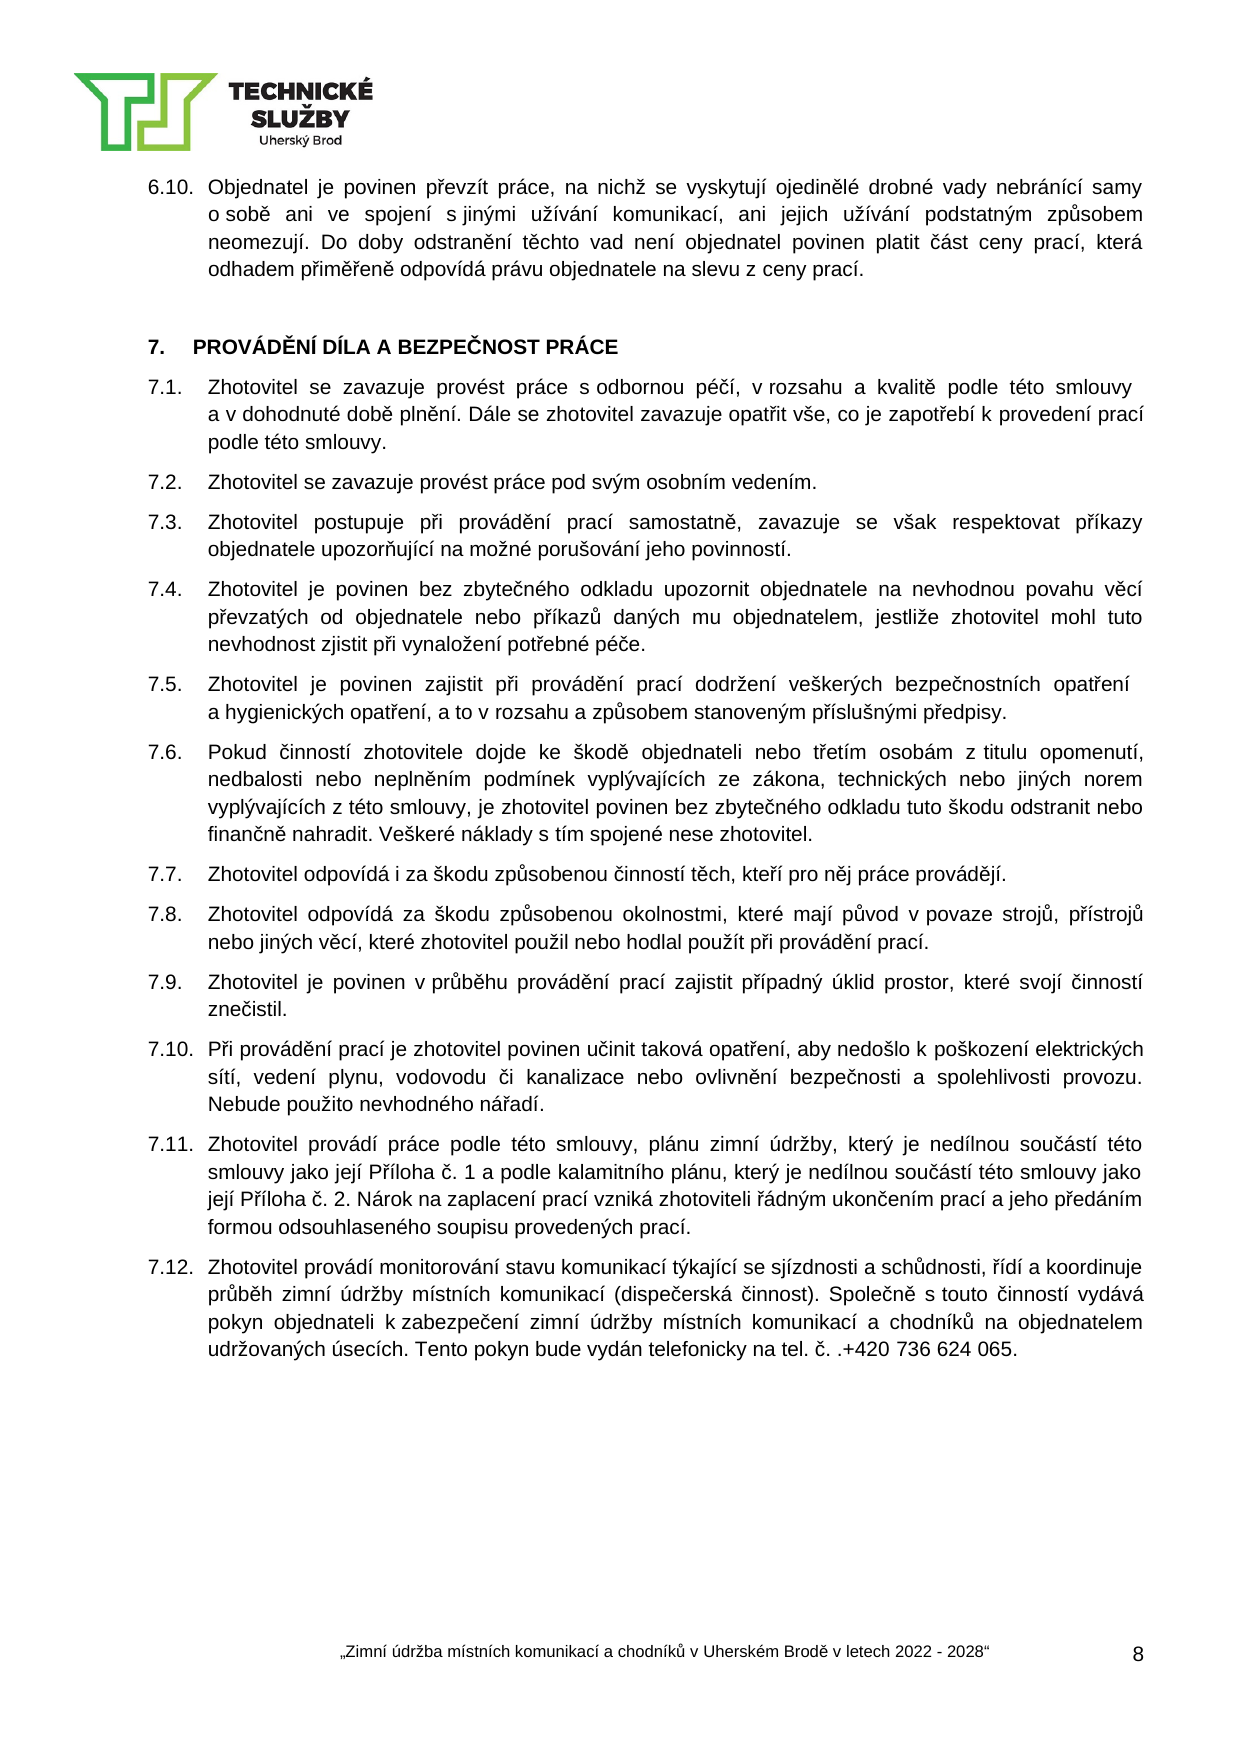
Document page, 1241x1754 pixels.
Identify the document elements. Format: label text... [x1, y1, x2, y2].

subtitle Zhotovitel provádí práce podle této smlouvy, plánu zimní údržby, který je nedílnou součástí této smlouvy jako její Příloha č. podle kalamitního plánu, který je nedílnou součástí této smlouvy jako její Příloha č. 2. Nárok na zaplacení prací vzniká zhotoviteli řádným ukončením prací a jeho předáním formou odsouhlaseného soupisu provedených prací. [148, 1132, 1144, 1239]
subtitle Zhotovitel odpovídá i za škodu způsobenou činností těch, kteří pro něj práce provádějí. [148, 862, 1144, 886]
picture [73, 73, 373, 151]
subtitle Objednatel je povinen převzít práce, na nichž se vyskytují ojedinělé drobné vady nebránící samy o sobě ani ve spojení s jinými užívání komunikací, ani jejich užívání podstatným způsobem neomezují. Do doby odstranění těchto vad není objednatel povinen platit část ceny prací, která odhadem přiměřeně odpovídá právu objednatele na slevu z ceny prací. [148, 175, 1144, 281]
subtitle Zhotovitel se zavazuje provést práce pod svým osobním vedením. [148, 470, 1144, 494]
subtitle Zhotovitel odpovídá za škodu způsobenou okolnostmi, které mají původ v povaze strojů, přístrojů nebo jiných věcí, které zhotovitel použil nebo hodlal použít při provádění prací. [148, 902, 1144, 954]
subtitle Zhotovitel se zavazuje provést práce s odbornou péčí, v rozsahu a kvalitě podle této smlouvy a v dohodnuté době plnění. Dále se zhotovitel zavazuje opatřit vše, co je zapotřebí k provedení prací podle této smlouvy. [148, 375, 1144, 454]
subtitle Zhotovitel je povinen v průběhu provádění prací zajistit případný úklid prostor, které svojí činností znečistil. [148, 970, 1144, 1021]
subtitle Pokud činností zhotovitele dojde ke škodě objednateli nebo třetím osobám z titulu opomenutí, nedbalosti nebo neplněním podmínek vyplývajících ze zákona, technických nebo jiných norem vyplývajících z této smlouvy, je zhotovitel povinen bez zbytečného odkladu tuto škodu odstranit nebo finančně nahradit. Veškeré náklady s tím spojené nese zhotovitel. [148, 740, 1144, 846]
subtitle Při provádění prací je zhotovitel povinen učinit taková opatření, aby nedošlo k poškození elektrických sítí, vedení plynu, vodovodu či kanalizace nebo ovlivnění bezpečnosti a spolehlivosti provozu. Nebude použito nevhodného nářadí. [148, 1037, 1144, 1116]
subtitle Zhotovitel je povinen bez zbytečného odkladu upozornit objednatele na nevhodnou povahu věcí převzatých od objednatele nebo příkazů daných mu objednatelem, jestliže zhotovitel mohl tuto nevhodnost zjistit při vynaložení potřebné péče. [148, 577, 1144, 656]
subtitle Zhotovitel provádí monitorování stavu komunikací týkající se sjízdnosti a schůdnosti, řídí a koordinuje průběh zimní údržby místních komunikací (dispečerská činnost). Společně s touto činností vydává pokyn objednateli k zabezpečení zimní údržby místních komunikací a chodníků na objednatelem udržovaných úsecích. Tento pokyn bude vydán telefonicky na tel. č. .+420 736 624 065. [148, 1255, 1144, 1361]
subtitle Zhotovitel je povinen zajistit při provádění prací dodržení veškerých bezpečnostních opatření a hygienických opatření, a to v rozsahu a způsobem stanoveným příslušnými předpisy. [148, 672, 1144, 724]
subtitle Zhotovitel postupuje při provádění prací samostatně, zavazuje se však respektovat příkazy objednatele upozorňující na možné porušování jeho povinností. [148, 510, 1144, 561]
subtitle Provádění díla a bezpečnost práce [148, 335, 1144, 359]
